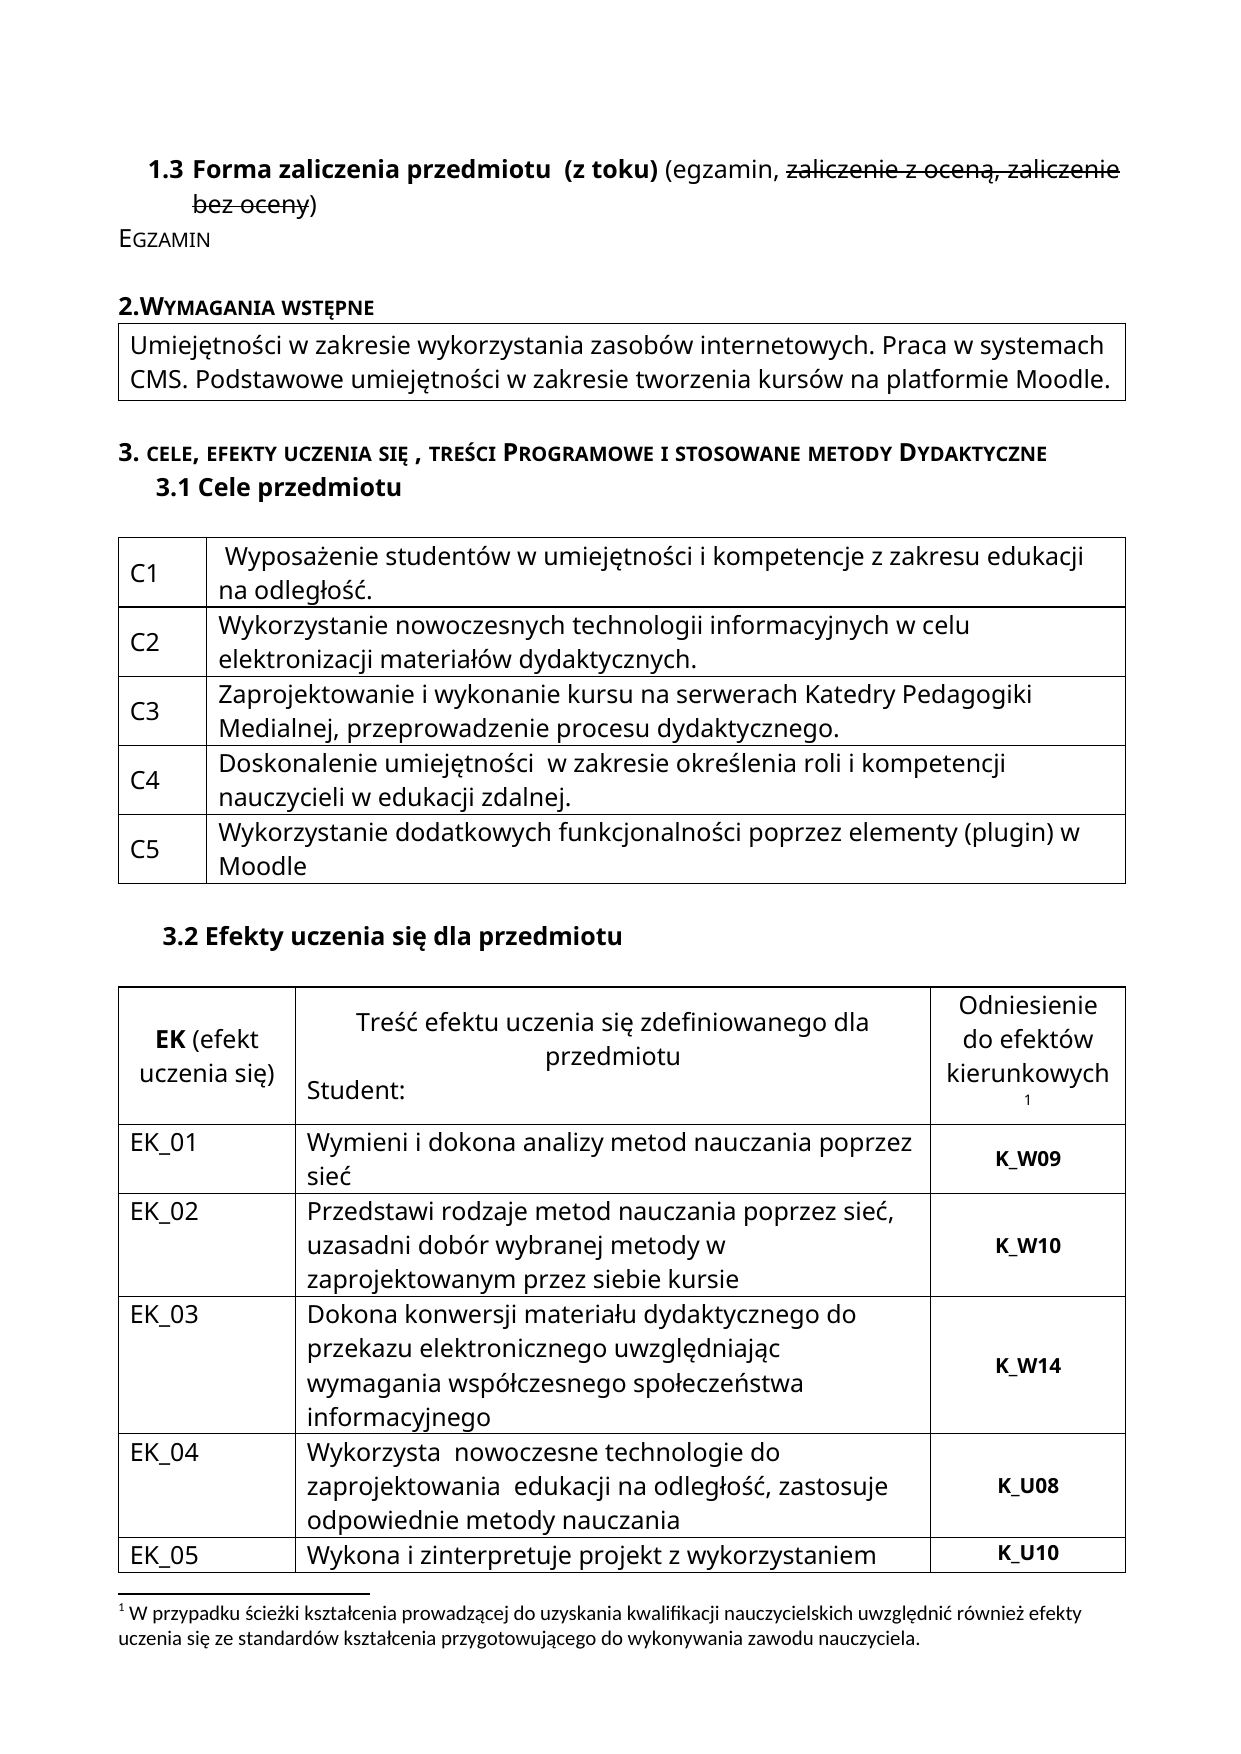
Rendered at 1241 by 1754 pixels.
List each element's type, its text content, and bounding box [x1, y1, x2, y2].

table_cell K_U10 [931, 1538, 1125, 1572]
table_header EK (efekt uczenia się) [119, 988, 295, 1124]
table_cell C3 [119, 677, 206, 745]
table_cell Wykorzystanie dodatkowych funkcjonalności poprzez elementy (plugin) w Moodle [207, 815, 1125, 883]
table_header Treść efektu uczenia się zdefiniowanego dla przedmiotu Student: [296, 988, 930, 1124]
table_cell EK_01 [119, 1125, 295, 1193]
text 2.Wymagania wstępne [118, 288, 1122, 322]
table_cell EK_04 [119, 1434, 295, 1537]
table_header Odniesienie do efektów kierunkowych [931, 988, 1125, 1124]
text 3. cele, efekty uczenia się , treści Programowe i stosowane metody Dydaktyczne [118, 435, 1122, 469]
text Egzamin [118, 220, 1122, 254]
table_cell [296, 1538, 930, 1572]
table_cell Przedstawi rodzaje metod nauczania poprzez sieć, uzasadni dobór wybranej metody w zaprojektowanym przez siebie kursie [296, 1194, 930, 1296]
table_cell Wymieni i dokona analizy metod nauczania poprzez sieć [296, 1125, 930, 1193]
table_header Wyposażenie studentów w umiejętności i kompetencje z zakresu edukacji na odległość. [207, 538, 1125, 606]
table_cell K_W14 [931, 1297, 1125, 1433]
table_cell EK_05 [119, 1538, 295, 1572]
table_cell C4 [119, 746, 206, 814]
table_cell K_W09 [931, 1125, 1125, 1193]
table_cell Doskonalenie umiejętności w zakresie określenia roli i kompetencji nauczycieli w edukacji zdalnej. [207, 746, 1125, 814]
table_cell EK_02 [119, 1194, 295, 1296]
table_header Umiejętności w zakresie wykorzystania zasobów internetowych. Praca w systemach CMS. Podstawowe umiejętności w zakresie tworzenia kursów na platformie Moodle. [119, 324, 1125, 400]
table_cell EK_03 [119, 1297, 295, 1433]
text 3.2 Efekty uczenia się dla przedmiotu [162, 918, 1122, 952]
table_cell K_U08 [931, 1434, 1125, 1537]
table_cell Dokona konwersji materiału dydaktycznego do przekazu elektronicznego uwzględniając wymagania współczesnego społeczeństwa informacyjnego [296, 1297, 930, 1433]
table_cell Wykorzysta nowoczesne technologie do zaprojektowania edukacji na odległość, zastosuje odpowiednie metody nauczania [296, 1434, 930, 1537]
table_cell C5 [119, 815, 206, 883]
table_cell C2 [119, 608, 206, 676]
table_cell Zaprojektowanie i wykonanie kursu na serwerach Katedry Pedagogiki Medialnej, przeprowadzenie procesu dydaktycznego. [207, 677, 1125, 745]
table_cell Wykorzystanie nowoczesnych technologii informacyjnych w celu elektronizacji materiałów dydaktycznych. [207, 608, 1125, 676]
table_header C1 [119, 538, 206, 606]
text 3.1 Cele przedmiotu [156, 469, 1122, 503]
table_cell K_W10 [931, 1194, 1125, 1296]
text 1.3 Forma zaliczenia przedmiotu (z toku) (egzamin, zaliczenie z oceną, zaliczenie bez oceny) [148, 152, 1122, 220]
